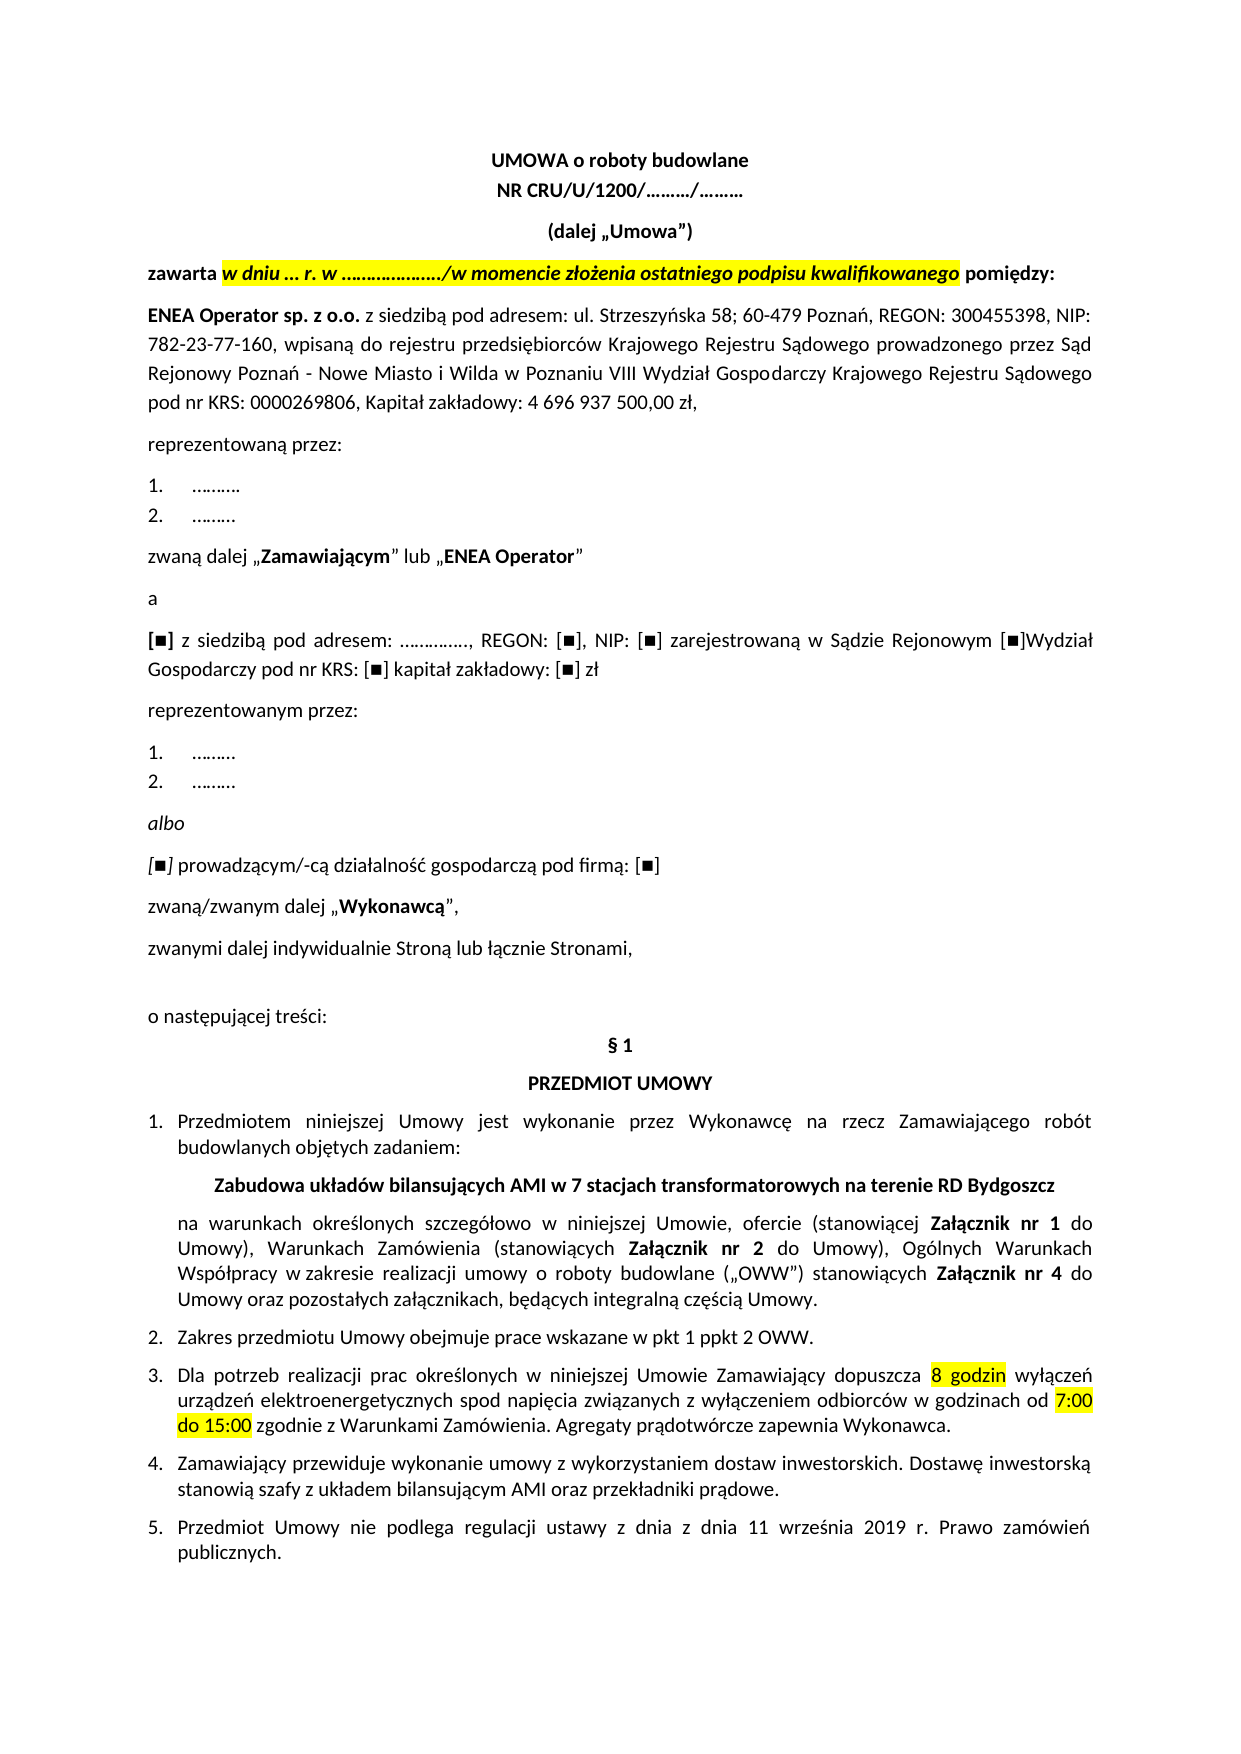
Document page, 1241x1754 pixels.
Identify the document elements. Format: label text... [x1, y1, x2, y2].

text zwaną dalej „Zamawiającym” lub „ENEA Operator” [148, 543, 1093, 569]
list Przedmiotem niniejszej Umowy jest wykonanie przez Wykonawcę na rzecz Zamawiającego robót budowlanych objętych zadaniem: [148, 1108, 1093, 1159]
list ……… [148, 502, 1093, 527]
text o następującej treści: [148, 1003, 1093, 1029]
list Zakres przedmiotu Umowy obejmuje prace wskazane w pkt 1 ppkt 2 OWW. [148, 1324, 1093, 1349]
list Przedmiot Umowy nie podlega regulacji ustawy z dnia z dnia 11 września 2019 r. Prawo zamówień publicznych. [148, 1514, 1093, 1565]
text zwanymi dalej indywidualnie Stroną lub łącznie Stronami, [148, 935, 1093, 961]
text UMOWA o roboty budowlane [148, 148, 1093, 173]
text reprezentowaną przez: [148, 431, 1093, 456]
text a [148, 585, 1093, 611]
list ……… [148, 739, 1093, 765]
text reprezentowanym przez: [148, 698, 1093, 723]
list ……… [148, 768, 1093, 794]
text (dalej „Umowa”) [148, 218, 1093, 244]
list Dla potrzeb realizacji prac określonych w niniejszej Umowie Zamawiający dopuszcza 8 godzin wyłączeń urządzeń elektroenergetycznych spod napięcia związanych z wyłączeniem odbiorców w godzinach od 7:00 do 15:00 zgodnie z Warunkami Zamówienia. Agregaty prądotwórcze zapewnia Wykonawca. [148, 1362, 1093, 1438]
list na warunkach określonych szczegółowo w niniejszej Umowie, ofercie (stanowiącej Załącznik nr 1 do Umowy), Warunkach Zamówienia (stanowiących Załącznik nr 2 do Umowy), Ogólnych Warunkach Współpracy w zakresie realizacji umowy o roboty budowlane („OWW”) stanowiących Załącznik nr 4 do Umowy oraz pozostałych załącznikach, będących integralną częścią Umowy. [177, 1210, 1093, 1311]
text § 1 [148, 1033, 1093, 1058]
text NR CRU/U/1200/………/……… [148, 177, 1093, 202]
list ………. [148, 473, 1093, 498]
text PRZEDMIOT UMOWY [148, 1071, 1093, 1096]
text [■] prowadzącym/-cą działalność gospodarczą pod firmą: [■] [148, 852, 1093, 877]
text ENEA Operator sp. z o.o. z siedzibą pod adresem: ul. Strzeszyńska 58; 60-479 Poznań, REGON: 300455398, NIP: 782-23-77-160, wpisaną do rejestru przedsiębiorców Krajowego Rejestru Sądowego prowadzonego przez Sąd Rejonowy Poznań - Nowe Miasto i Wilda w Poznaniu VIII Wydział Gospodarczy Krajowego Rejestru Sądowego pod nr KRS: 0000269806, Kapitał zakładowy: 4 696 937 500,00 zł, [148, 302, 1093, 415]
text albo [148, 810, 1093, 836]
list Zabudowa układów bilansujących AMI w 7 stacjach transformatorowych na terenie RD Bydgoszcz [177, 1172, 1093, 1197]
text [■] z siedzibą pod adresem: ………….., REGON: [■], NIP: [■] zarejestrowaną w Sądzie Rejonowym [■]Wydział Gospodarczy pod nr KRS: [■] kapitał zakładowy: [■] zł [148, 627, 1093, 681]
text zwaną/zwanym dalej „Wykonawcą”, [148, 893, 1093, 919]
list Zamawiający przewiduje wykonanie umowy z wykorzystaniem dostaw inwestorskich. Dostawę inwestorską stanowią szafy z układem bilansującym AMI oraz przekładniki prądowe. [148, 1451, 1093, 1501]
